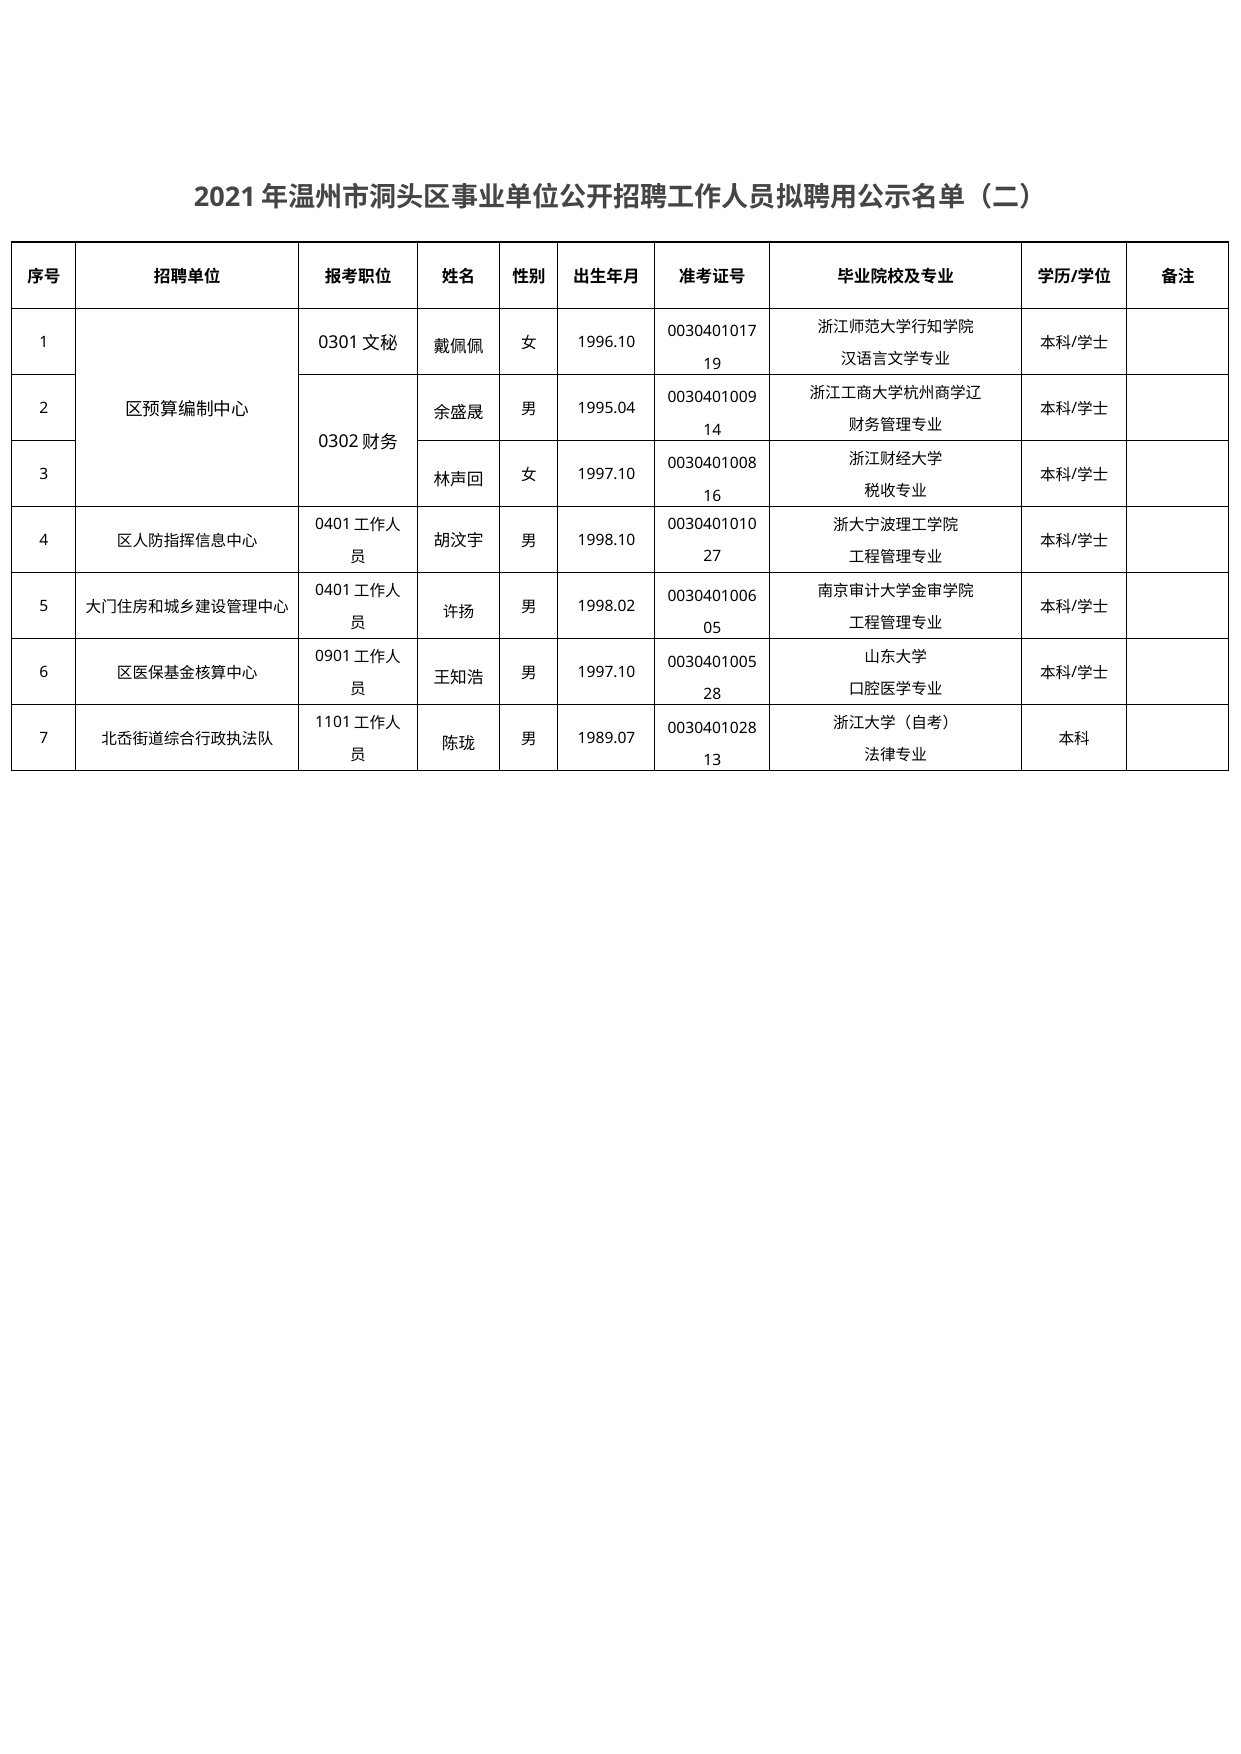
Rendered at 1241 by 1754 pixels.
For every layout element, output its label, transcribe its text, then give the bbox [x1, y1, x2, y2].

table_cell 本科/学士 [1022, 309, 1126, 374]
table_header 姓名 [418, 243, 499, 308]
table_cell 本科/学士 [1022, 441, 1126, 506]
table_cell 区医保基金核算中心 [76, 639, 298, 704]
table_cell 男 [500, 375, 557, 440]
table_cell 7 [12, 705, 75, 770]
table_cell 山东大学 口腔医学专业 [770, 639, 1021, 704]
table_header 学历/学位 [1022, 243, 1126, 308]
table_cell [1127, 309, 1228, 374]
table_cell 1995.04 [558, 375, 654, 440]
table_cell 003040100914 [655, 375, 769, 440]
table_cell 1996.10 [558, 309, 654, 374]
table_cell 胡汶宇 [418, 507, 499, 572]
table_cell 003040100528 [655, 639, 769, 704]
table_cell 1997.10 [558, 441, 654, 506]
table_cell 男 [500, 507, 557, 572]
table_cell 陈珑 [418, 705, 499, 770]
table_cell 浙江大学（自考） 法律专业 [770, 705, 1021, 770]
table_cell 003040100816 [655, 441, 769, 506]
table_cell 0401工作人员 [299, 507, 417, 572]
table_cell 南京审计大学金审学院 工程管理专业 [770, 573, 1021, 638]
table_cell 1101工作人员 [299, 705, 417, 770]
table_cell 0901工作人员 [299, 639, 417, 704]
table_header 性别 [500, 243, 557, 308]
table_cell 许扬 [418, 573, 499, 638]
table_cell 1997.10 [558, 639, 654, 704]
table_cell 003040100605 [655, 573, 769, 638]
table_header 备注 [1127, 243, 1228, 308]
table_cell 区预算编制中心 [76, 309, 298, 506]
table_cell 浙江工商大学杭州商学辽 财务管理专业 [770, 375, 1021, 440]
table_cell [1127, 441, 1228, 506]
table_cell 女 [500, 441, 557, 506]
table_cell 女 [500, 309, 557, 374]
table_cell [1127, 705, 1228, 770]
table_cell 戴佩佩 [418, 309, 499, 374]
table_cell 6 [12, 639, 75, 704]
table_cell 浙大宁波理工学院 工程管理专业 [770, 507, 1021, 572]
table_header 报考职位 [299, 243, 417, 308]
table_cell 4 [12, 507, 75, 572]
table_cell 3 [12, 441, 75, 506]
table_cell 003040101027 [655, 507, 769, 572]
table_header 准考证号 [655, 243, 769, 308]
table_cell 0301文秘 [299, 309, 417, 374]
table_cell [1127, 573, 1228, 638]
text 2021年温州市洞头区事业单位公开招聘工作人员拟聘用公示名单（二） [187, 162, 1053, 227]
table_cell [1127, 507, 1228, 572]
table_cell [1127, 375, 1228, 440]
table_header 毕业院校及专业 [770, 243, 1021, 308]
table_cell 大门住房和城乡建设管理中心 [76, 573, 298, 638]
table_header 出生年月 [558, 243, 654, 308]
table_cell 北岙街道综合行政执法队 [76, 705, 298, 770]
table_cell 1989.07 [558, 705, 654, 770]
table_cell 本科/学士 [1022, 639, 1126, 704]
table_cell 本科/学士 [1022, 375, 1126, 440]
table_cell 区人防指挥信息中心 [76, 507, 298, 572]
table_cell 男 [500, 573, 557, 638]
table_cell 本科 [1022, 705, 1126, 770]
table_cell 林声回 [418, 441, 499, 506]
table_cell 本科/学士 [1022, 573, 1126, 638]
table_cell 1998.10 [558, 507, 654, 572]
table_cell 003040102813 [655, 705, 769, 770]
table_cell 2 [12, 375, 75, 440]
table_cell 0302财务 [299, 375, 417, 506]
table_cell 王知浩 [418, 639, 499, 704]
table_cell 5 [12, 573, 75, 638]
table_cell 1998.02 [558, 573, 654, 638]
table_cell 男 [500, 639, 557, 704]
table_cell 浙江财经大学 税收专业 [770, 441, 1021, 506]
table_header 招聘单位 [76, 243, 298, 308]
table_header 序号 [12, 243, 75, 308]
table_cell 男 [500, 705, 557, 770]
table_cell 0401工作人员 [299, 573, 417, 638]
table_cell 本科/学士 [1022, 507, 1126, 572]
table_cell 003040101719 [655, 309, 769, 374]
table_cell 余盛晟 [418, 375, 499, 440]
table_cell [1127, 639, 1228, 704]
table_cell 浙江师范大学行知学院 汉语言文学专业 [770, 309, 1021, 374]
table_cell 1 [12, 309, 75, 374]
